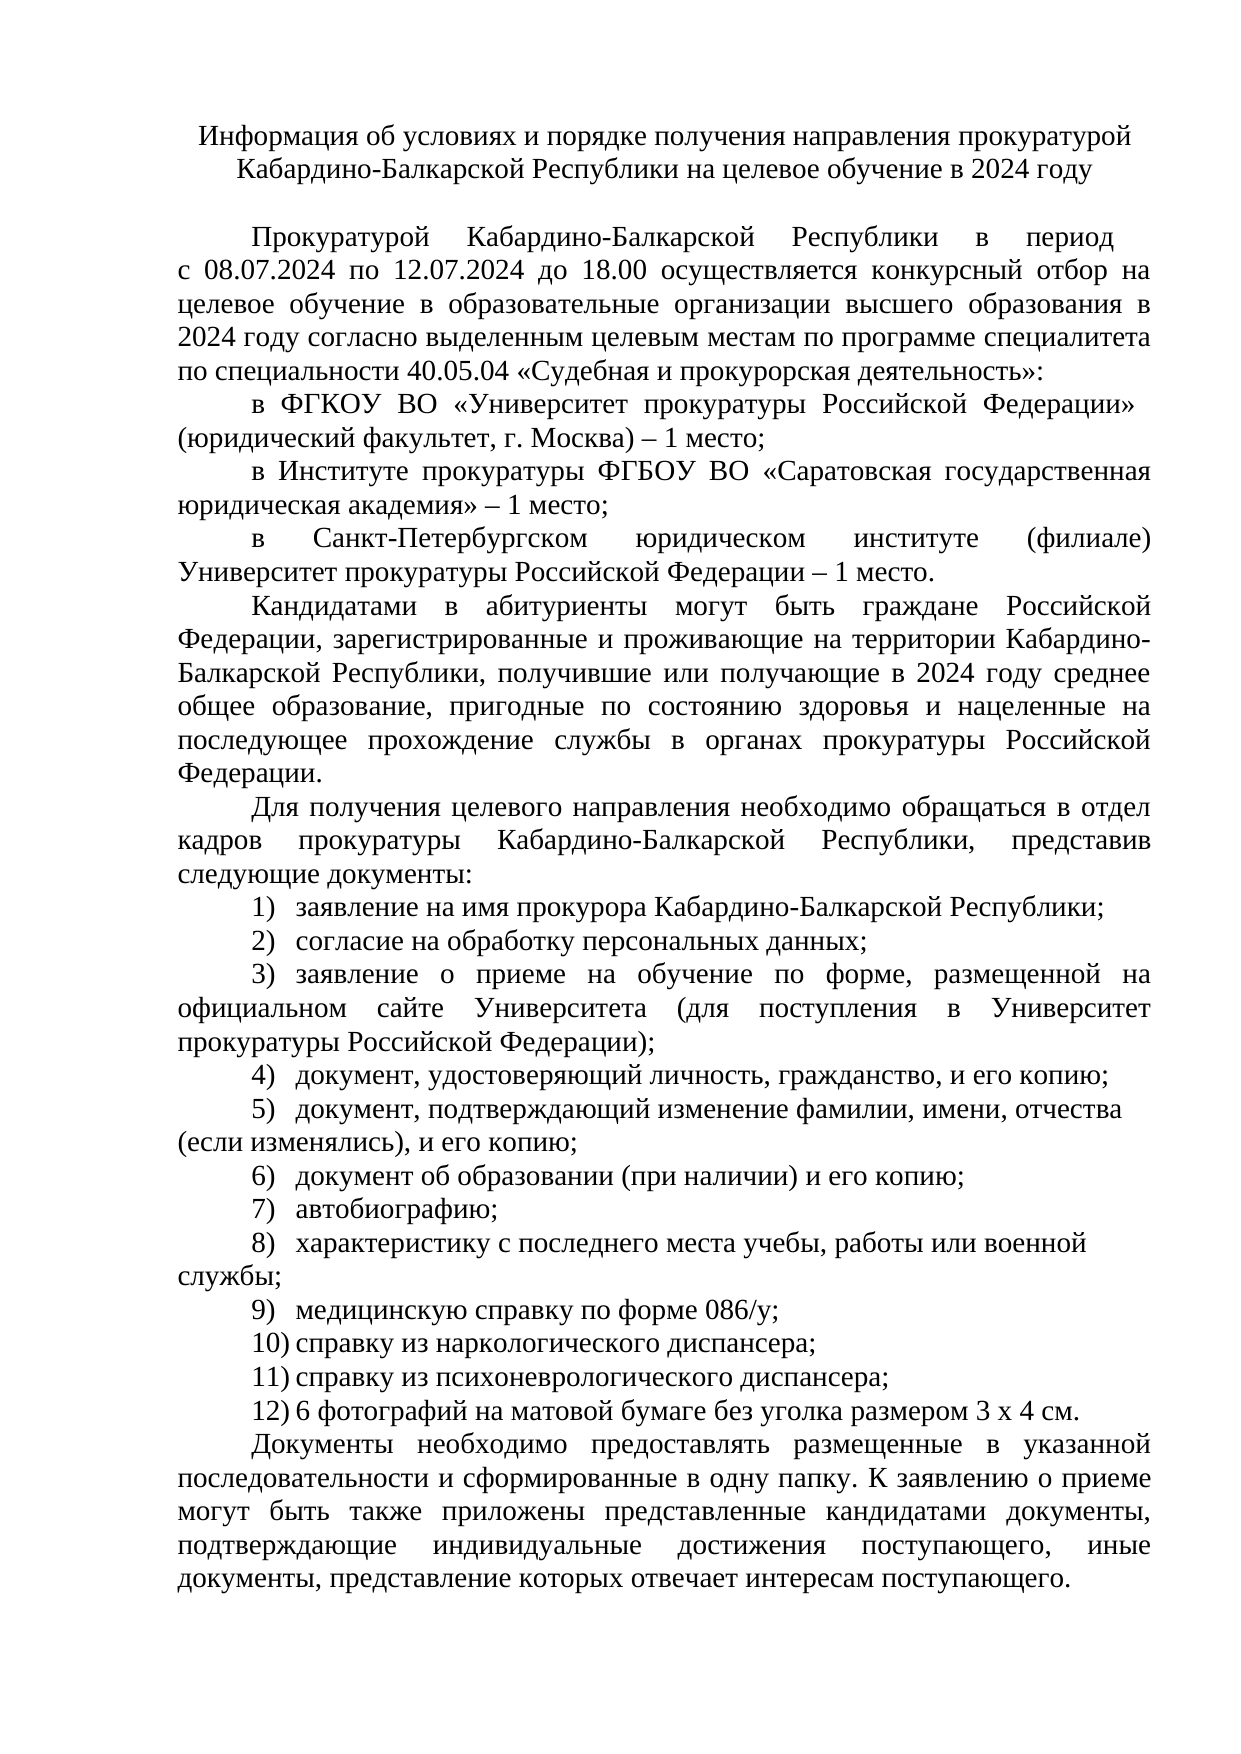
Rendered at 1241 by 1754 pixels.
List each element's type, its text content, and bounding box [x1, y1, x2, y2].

list 6 фотографий на матовой бумаге без уголка размером 3 х 4 см. [177, 1393, 1152, 1426]
list справку из наркологического диспансера; [177, 1326, 1152, 1359]
list автобиографию; [177, 1191, 1152, 1225]
list согласие на обработку персональных данных; [177, 923, 1152, 957]
text в ФГКОУ ВО «Университет прокуратуры Российской Федерации» (юридический факультет, г. Москва) – 1 место; [177, 386, 1152, 453]
text Документы необходимо предоставлять размещенные в указанной последовательности и сформированные в одну папку. К заявлению о приеме могут быть также приложены представленные кандидатами документы, подтверждающие индивидуальные достижения поступающего, иные документы, представление которых отвечает интересам поступающего. [177, 1426, 1152, 1594]
list медицинскую справку по форме 086/у; [177, 1292, 1152, 1326]
text Для получения целевого направления необходимо обращаться в отдел кадров прокуратуры Кабардино-Балкарской Республики, представив следующие документы: [177, 789, 1152, 889]
list документ, подтверждающий изменение фамилии, имени, отчества (если изменялись), и его копию; [177, 1091, 1152, 1158]
list документ об образовании (при наличии) и его копию; [177, 1158, 1152, 1191]
list документ, удостоверяющий личность, гражданство, и его копию; [177, 1057, 1152, 1091]
list характеристику с последнего места учебы, работы или военной службы; [177, 1225, 1152, 1292]
list заявление о приеме на обучение по форме, размещенной на официальном сайте Университета (для поступления в Университет прокуратуры Российской Федерации); [177, 957, 1152, 1057]
text Кандидатами в абитуриенты могут быть граждане Российской Федерации, зарегистрированные и проживающие на территории Кабардино-Балкарской Республики, получившие или получающие в 2024 году среднее общее образование, пригодные по состоянию здоровья и нацеленные на последующее прохождение службы в органах прокуратуры Российской Федерации. [177, 588, 1152, 789]
text Информация об условиях и порядке получения направления прокуратурой Кабардино-Балкарской Республики на целевое обучение в 2024 году [177, 118, 1152, 185]
list заявление на имя прокурора Кабардино-Балкарской Республики; [177, 889, 1152, 923]
list справку из психоневрологического диспансера; [177, 1359, 1152, 1393]
text Прокуратурой Кабардино-Балкарской Республики в период с 08.07.2024 по 12.07.2024 до 18.00 осуществляется конкурсный отбор на целевое обучение в образовательные организации высшего образования в 2024 году согласно выделенным целевым местам по программе специалитета по специальности 40.05.04 «Судебная и прокурорская деятельность»: [177, 219, 1152, 386]
text в Институте прокуратуры ФГБОУ ВО «Саратовская государственная юридическая академия» – 1 место; [177, 453, 1152, 521]
text в Санкт-Петербургском юридическом институте (филиале) Университет прокуратуры Российской Федерации – 1 место. [177, 521, 1152, 588]
